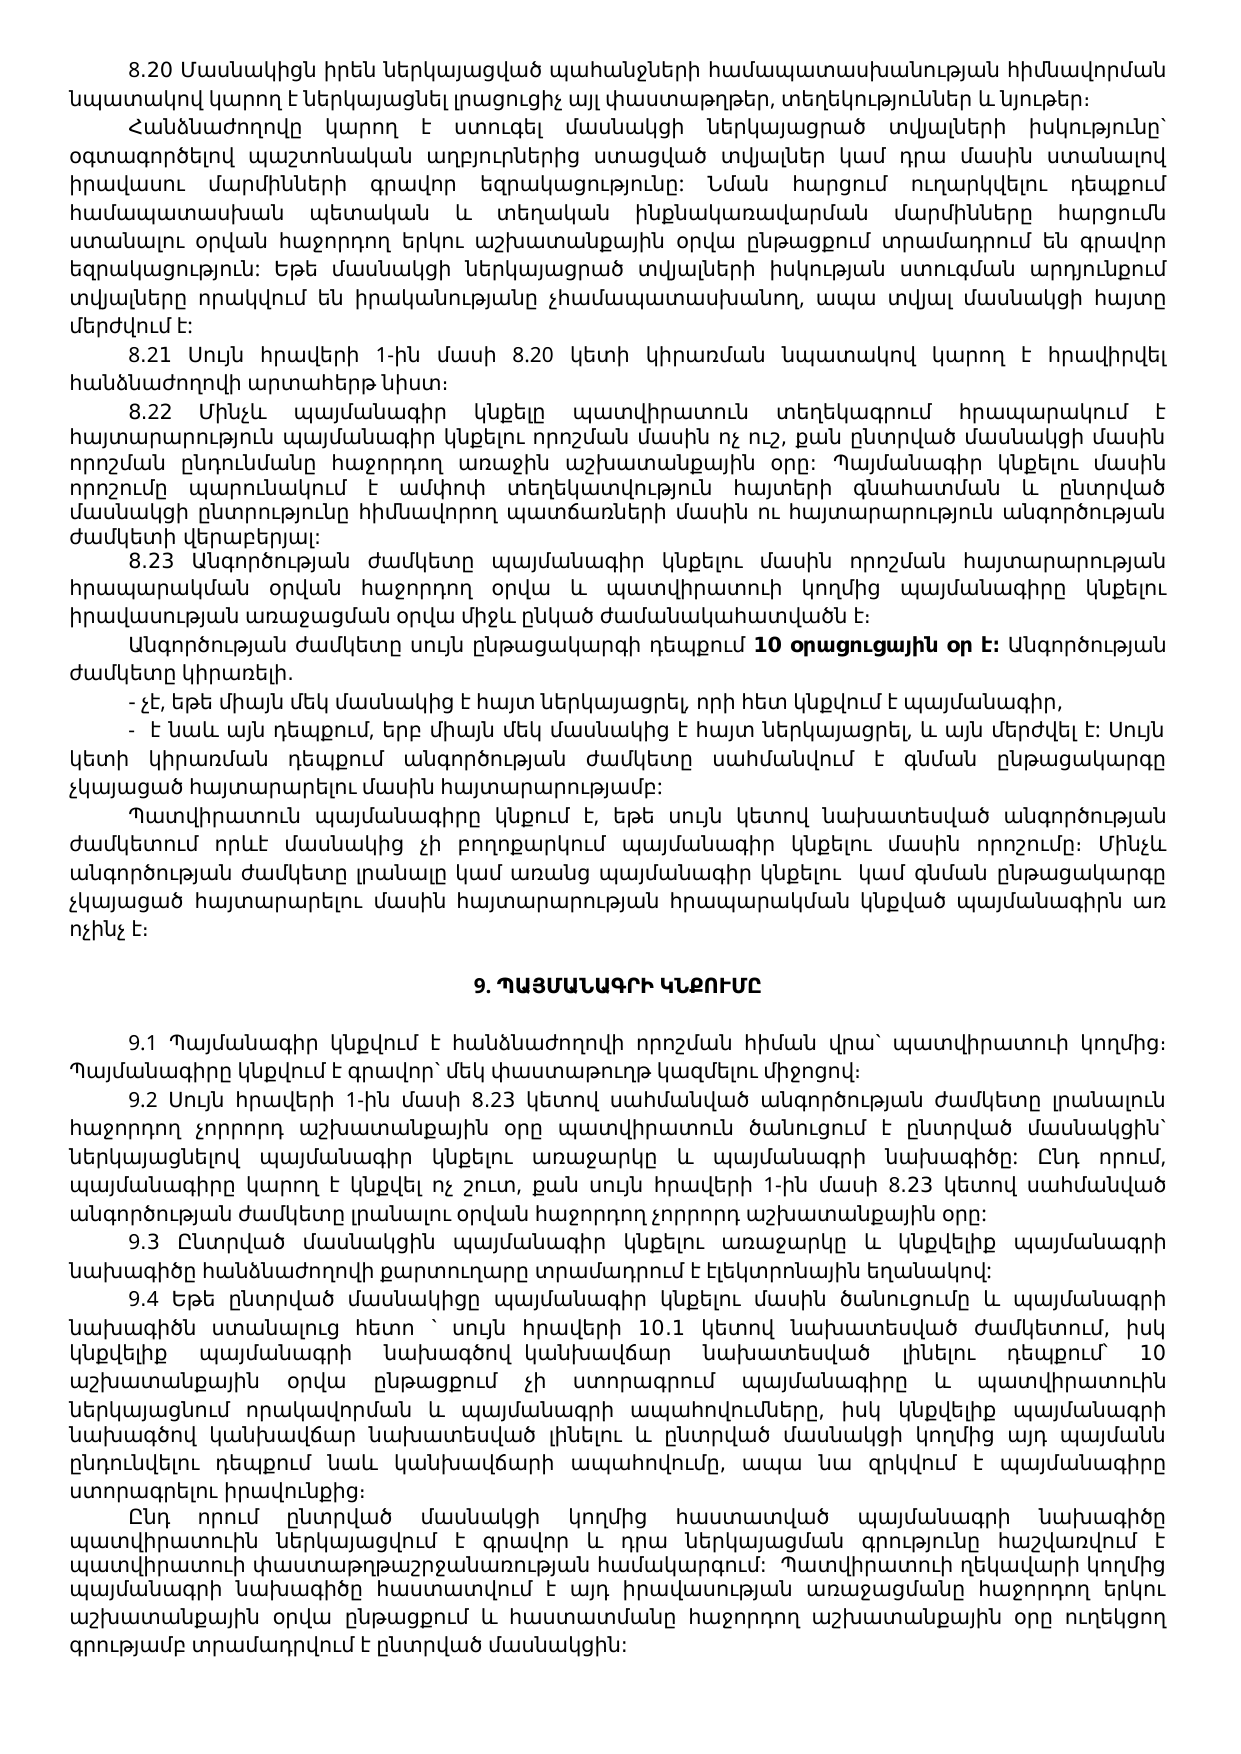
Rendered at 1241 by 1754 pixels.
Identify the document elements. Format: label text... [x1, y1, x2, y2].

text - չէ, եթե միայն մեկ մասնակից է հայտ ներկայացրել, որի հետ կնքվում է պայմանագիր, [69, 687, 1167, 715]
text 9.4 Եթե ընտրված մասնակիցը պայմանագիր կնքելու մասին ծանուցումը և պայմանագրի նախագիծն ստանալուց հետո ` սույն հրավերի 10․1 կետով նախատեսված ժամկետում, իսկ կնքվելիք պայմանագրի նախագծով կանխավճար նախատեսված լինելու դեպքում՝ 10 աշխատանքային օրվա ընթացքում չի ստորագրում պայմանագիրը և պատվիրատուին ներկայացնում որակավորման և պայմանագրի ապահովումները, իսկ կնքվելիք պայմանագրի նախագծով կանխավճար նախատեսված լինելու և ընտրված մասնակցի կողմից այդ պայմանն ընդունվելու դեպքում նաև կանխավճարի ապահովումը, ապա նա զրկվում է պայմանագիրը ստորագրելու իրավունքից։ [69, 1284, 1167, 1505]
text 9.2 Սույն հրավերի 1-ին մասի 8.23 կետով սահմանված անգործության ժամկետը լրանալուն հաջորդող չորրորդ աշխատանքային օրը պատվիրատուն ծանուցում է ընտրված մասնակցին` ներկայացնելով պայմանագիր կնքելու առաջարկը և պայմանագրի նախագիծը: Ընդ որում, պայմանագիրը կարող է կնքվել ոչ շուտ, քան սույն հրավերի 1-ին մասի 8.23 կետով սահմանված անգործության ժամկետը լրանալու օրվան հաջորդող չորրորդ աշխատանքային օրը: [69, 1085, 1167, 1227]
text 9.1 Պայմանագիր կնքվում է հանձնաժողովի որոշման հիման վրա` պատվիրատուի կողմից։ Պայմանագիրը կնքվում է գրավոր` մեկ փաստաթուղթ կազմելու միջոցով։ [69, 1028, 1167, 1085]
text 8.20 Մասնակիցն իրեն ներկայացված պահանջների համապատասխանության հիմնավորման նպատակով կարող է ներկայացնել լրացուցիչ այլ փաստաթղթեր, տեղեկություններ և նյութեր։ [69, 56, 1167, 112]
text 8.21 Սույն հրավերի 1-ին մասի 8.20 կետի կիրառման նպատակով կարող է հրավիրվել հանձնաժողովի արտահերթ նիստ։ [69, 340, 1167, 397]
text 8.22 Մինչև պայմանագիր կնքելը պատվիրատուն տեղեկագրում հրապարակում է հայտարարություն պայմանագիր կնքելու որոշման մասին ոչ ուշ, քան ընտրված մասնակցի մասին որոշման ընդունմանը հաջորդող առաջին աշխատանքային օրը: Պայմանագիր կնքելու մասին որոշումը պարունակում է ամփոփ տեղեկատվություն հայտերի գնահատման և ընտրված մասնակցի ընտրությունը հիմնավորող պատճառների մասին ու հայտարարություն անգործության ժամկետի վերաբերյալ: [69, 397, 1167, 549]
text 9. ՊԱՅՄԱՆԱԳՐԻ ԿՆՔՈՒՄԸ [69, 971, 1167, 1000]
text Ընդ որում ընտրված մասնակցի կողմից հաստատված պայմանագրի նախագիծը պատվիրատուին ներկայացվում է գրավոր և դրա ներկայացման գրությունը հաշվառվում է պատվիրատուի փաստաթղթաշրջանառության համակարգում: Պատվիրատուի ղեկավարի կողմից պայմանագրի նախագիծը հաստատվում է այդ իրավասության առաջացմանը հաջորդող երկու աշխատանքային օրվա ընթացքում և հաստատմանը հաջորդող աշխատանքային օրը ուղեկցող գրությամբ տրամադրվում է ընտրված մասնակցին: [69, 1505, 1167, 1659]
text Անգործության ժամկետը սույն ընթացակարգի դեպքում 10 օրացուցային օր է։ Անգործության ժամկետը կիրառելի. [69, 630, 1167, 687]
text 9.3 Ընտրված մասնակցին պայմանագիր կնքելու առաջարկը և կնքվելիք պայմանագրի նախագիծը հանձնաժողովի քարտուղարը տրամադրում է էլեկտրոնային եղանակով: [69, 1227, 1167, 1284]
text Հանձնաժողովը կարող է ստուգել մասնակցի ներկայացրած տվյալների իսկությունը` օգտագործելով պաշտոնական աղբյուրներից ստացված տվյալներ կամ դրա մասին ստանալով իրավասու մարմինների գրավոր եզրակացությունը: Նման հարցում ուղարկվելու դեպքում համապատասխան պետական և տեղական ինքնակառավարման մարմինները հարցումն ստանալու օրվան հաջորդող երկու աշխատանքային օրվա ընթացքում տրամադրում են գրավոր եզրակացություն: Եթե մասնակցի ներկայացրած տվյալների իսկության ստուգման արդյունքում տվյալները որակվում են իրականությանը չհամապատասխանող, ապա տվյալ մասնակցի հայտը մերժվում է: [69, 112, 1167, 340]
text Պատվիրատուն պայմանագիրը կնքում է, եթե սույն կետով նախատեսված անգործության ժամկետում որևէ մասնակից չի բողոքարկում պայմանագիր կնքելու մասին որոշումը։ Մինչև անգործության ժամկետը լրանալը կամ առանց պայմանագիր կնքելու կամ գնման ընթացակարգը չկայացած հայտարարելու մասին հայտարարության հրապարակման կնքված պայմանագիրն առ ոչինչ է։ [69, 801, 1167, 943]
text 8.23 Անգործության ժամկետը պայմանագիր կնքելու մասին որոշման հայտարարության հրապարակման օրվան հաջորդող օրվա և պատվիրատուի կողմից պայմանագիրը կնքելու իրավասության առաջացման օրվա միջև ընկած ժամանակահատվածն է։ [69, 549, 1167, 630]
text - է նաև այն դեպքում, երբ միայն մեկ մասնակից է հայտ ներկայացրել, և այն մերժվել է: Սույն կետի կիրառման դեպքում անգործության ժամկետը սահմանվում է գնման ընթացակարգը չկայացած հայտարարելու մասին հայտարարությամբ: [69, 715, 1167, 801]
